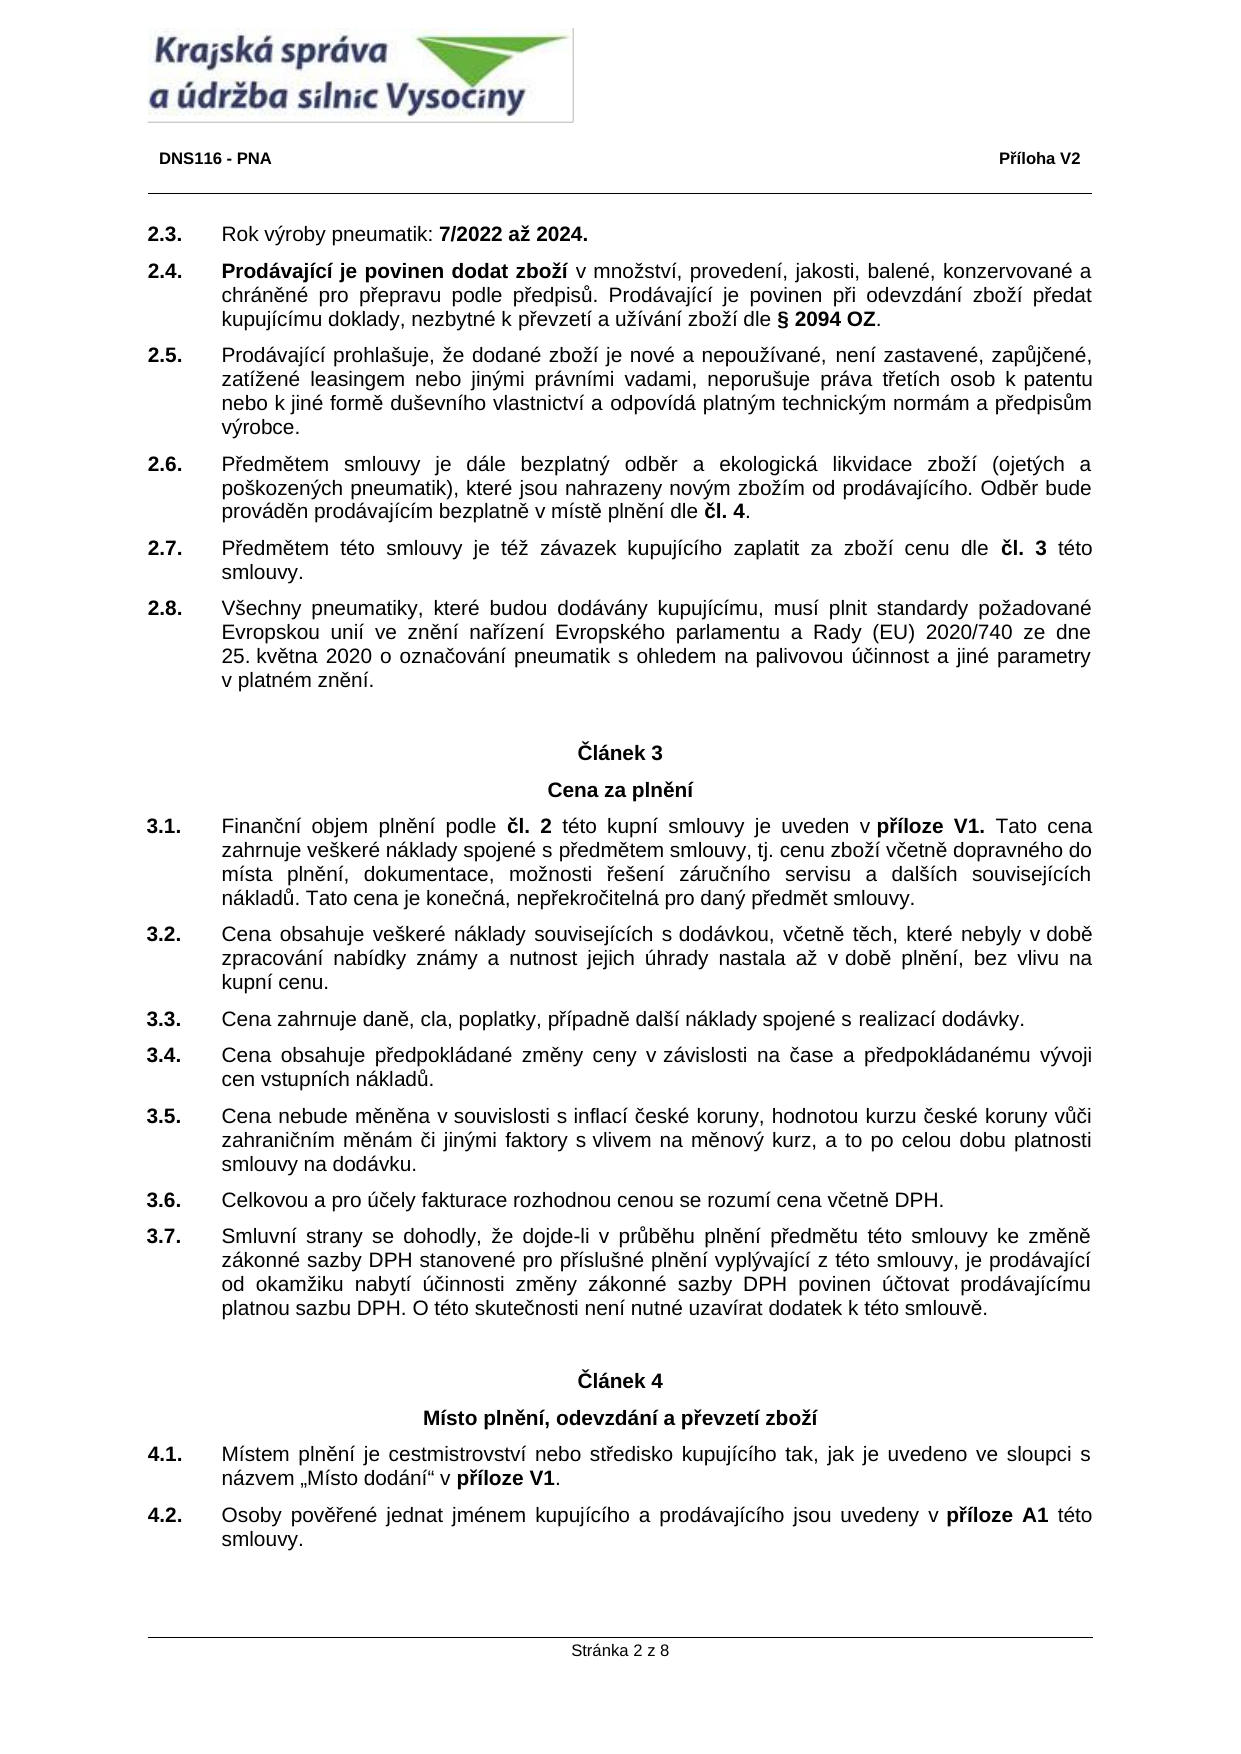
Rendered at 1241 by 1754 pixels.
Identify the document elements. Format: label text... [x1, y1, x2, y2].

list Cena obsahuje veškeré náklady souvisejících s dodávkou, včetně těch, které nebyly v době zpracování nabídky známy a nutnost jejich úhrady nastala až v době plnění, bez vlivu na kupní cenu. [146, 922, 1093, 994]
list Cena obsahuje předpokládané změny ceny v závislosti na čase a předpokládanému vývoji cen vstupních nákladů. [146, 1043, 1093, 1091]
list Prodávající prohlašuje, že dodané zboží je nové a nepoužívané, není zastavené, zapůjčené, zatížené leasingem nebo jinými právními vadami, neporušuje práva třetích osob k patentu nebo k jiné formě duševního vlastnictví a odpovídá platným technickým normám a předpisům výrobce. [148, 343, 1093, 439]
list Smluvní strany se dohodly, že dojde-li v průběhu plnění předmětu této smlouvy ke změně zákonné sazby DPH stanovené pro příslušné plnění vyplývající z této smlouvy, je prodávající od okamžiku nabytí účinnosti změny zákonné sazby DPH povinen účtovat prodávajícímu platnou sazbu DPH. O této skutečnosti není nutné uzavírat dodatek k této smlouvě. [146, 1224, 1093, 1320]
list Finanční objem plnění podle čl. 2 této kupní smlouvy je uveden v příloze V1. Tato cena zahrnuje veškeré náklady spojené s předmětem smlouvy, tj. cenu zboží včetně dopravného do místa plnění, dokumentace, možnosti řešení záručního servisu a dalších souvisejících nákladů. Tato cena je konečná, nepřekročitelná pro daný předmět smlouvy. [146, 814, 1093, 910]
list Předmětem této smlouvy je též závazek kupujícího zaplatit za zboží cenu dle čl. 3 této smlouvy. [148, 536, 1093, 584]
list Celkovou a pro účely fakturace rozhodnou cenou se rozumí cena včetně DPH. [146, 1188, 1093, 1212]
text Článek 3 [148, 741, 1093, 765]
text Místo plnění, odevzdání a převzetí zboží [148, 1406, 1093, 1429]
list Cena zahrnuje daně, cla, poplatky, případně další náklady spojené s realizací dodávky. [146, 1007, 1093, 1031]
list Cena nebude měněna v souvislosti s inflací české koruny, hodnotou kurzu české koruny vůči zahraničním měnám či jinými faktory s vlivem na měnový kurz, a to po celou dobu platnosti smlouvy na dodávku. [146, 1103, 1093, 1175]
list Místem plnění je cestmistrovství nebo středisko kupujícího tak, jak je uvedeno ve sloupci s názvem „Místo dodání“ v příloze V1. [148, 1442, 1093, 1490]
list Předmětem smlouvy je dále bezplatný odběr a ekologická likvidace zboží (ojetých a poškozených pneumatik), které jsou nahrazeny novým zbožím od prodávajícího. Odběr bude prováděn prodávajícím bezplatně v místě plnění dle čl. 4. [148, 451, 1093, 523]
picture [147, 28, 574, 124]
text Článek 4 [148, 1369, 1093, 1393]
list Rok výroby pneumatik: 7/2022 až 2024. [147, 222, 1093, 246]
list Prodávající je povinen dodat zboží v množství, provedení, jakosti, balené, konzervované a chráněné pro přepravu podle předpisů. Prodávající je povinen při odevzdání zboží předat kupujícímu doklady, nezbytné k převzetí a užívání zboží dle § 2094 OZ. [148, 259, 1093, 331]
list Osoby pověřené jednat jménem kupujícího a prodávajícího jsou uvedeny v příloze A1 této smlouvy. [148, 1502, 1093, 1550]
text Cena za plnění [148, 777, 1093, 801]
list Všechny pneumatiky, které budou dodávány kupujícímu, musí plnit standardy požadované Evropskou unií ve znění nařízení Evropského parlamentu a Rady (EU) 2020/740 ze dne 25. května 2020 o označování pneumatik s ohledem na palivovou účinnost a jiné parametry v platném znění. [148, 596, 1093, 692]
